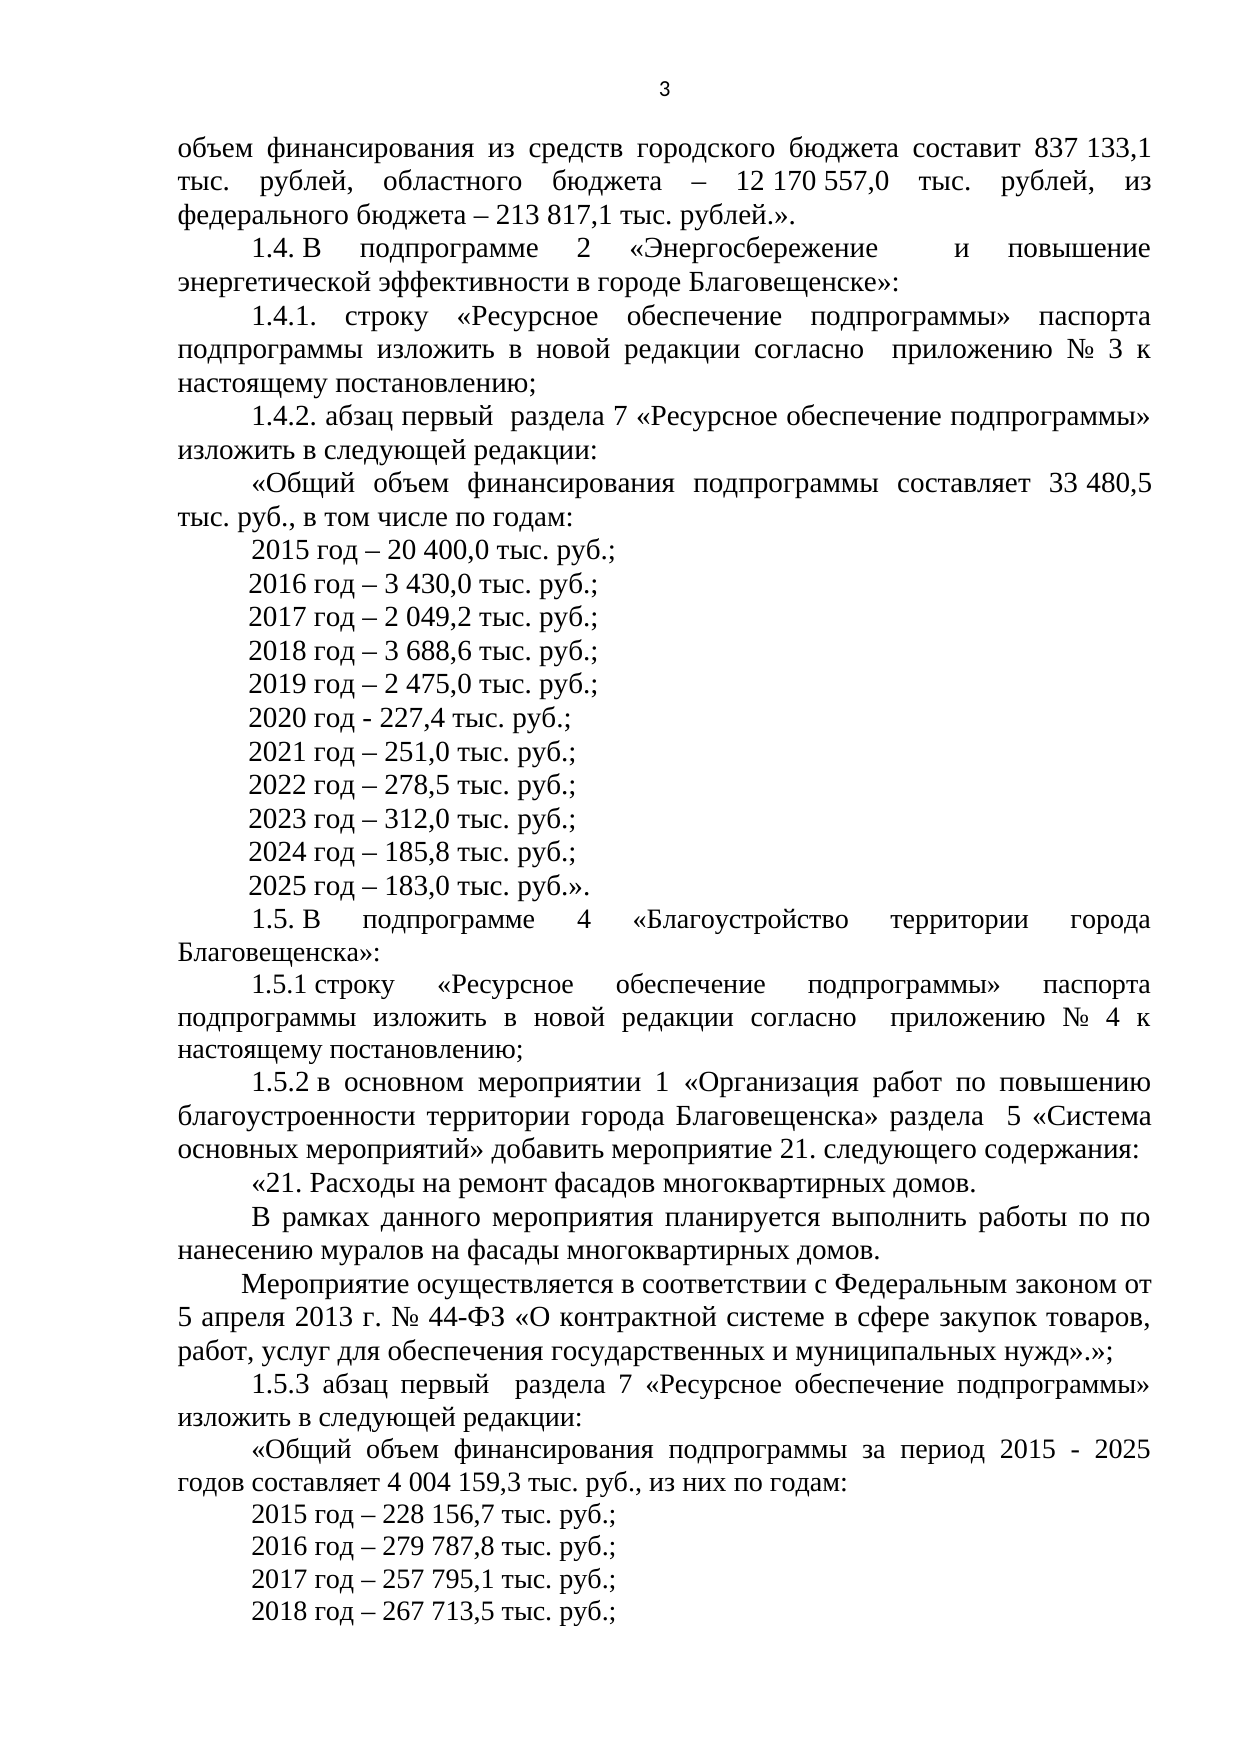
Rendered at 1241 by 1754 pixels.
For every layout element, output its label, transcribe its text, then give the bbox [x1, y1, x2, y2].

text 2020 год - 227,4 тыс. руб.; [177, 700, 1152, 734]
text 1.4. В подпрограмме 2 «Энергосбережение и повышение энергетической эффективности в городе Благовещенске»: [177, 231, 1152, 298]
text Мероприятие осуществляется в соответствии с Федеральным законом от 5 апреля 2013 г. № 44-ФЗ «О контрактной системе в сфере закупок товаров, работ, услуг для обеспечения государственных и муниципальных нужд».»; [177, 1266, 1152, 1366]
text 2017 год – 2 049,2 тыс. руб.; [177, 599, 1152, 633]
text «21. Расходы на ремонт фасадов многоквартирных домов. [177, 1165, 1152, 1199]
text 1.4.1. строку «Ресурсное обеспечение подпрограммы» паспорта подпрограммы изложить в новой редакции согласно приложению № 3 к настоящему постановлению; [177, 298, 1152, 398]
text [177, 130, 1152, 231]
text 2017 год – 257 795,1 тыс. руб.; [177, 1562, 1152, 1594]
text 2021 год – 251,0 тыс. руб.; [177, 734, 1152, 767]
text 1.5. В подпрограмме 4 «Благоустройство территории города Благовещенска»: [177, 901, 1152, 967]
text 2019 год – 2 475,0 тыс. руб.; [177, 667, 1152, 700]
text «Общий объем финансирования подпрограммы составляет 33 480,5 тыс. руб., в том числе по годам: [177, 465, 1152, 532]
text В рамках данного мероприятия планируется выполнить работы по по нанесению муралов на фасады многоквартирных домов. [177, 1199, 1152, 1266]
text 2018 год – 3 688,6 тыс. руб.; [177, 633, 1152, 667]
text 1.5.2 в основном мероприятии 1 «Организация работ по повышению благоустроенности территории города Благовещенска» раздела 5 «Система основных мероприятий» добавить мероприятие 21. следующего содержания: [177, 1064, 1152, 1165]
text 2022 год – 278,5 тыс. руб.; [177, 767, 1152, 801]
text 2015 год – 20 400,0 тыс. руб.; [177, 532, 1152, 566]
text 2018 год – 267 713,5 тыс. руб.; [177, 1594, 1152, 1627]
text 2016 год – 279 787,8 тыс. руб.; [177, 1529, 1152, 1562]
text 1.4.2. абзац первый раздела 7 «Ресурсное обеспечение подпрограммы» изложить в следующей редакции: [177, 398, 1152, 465]
text 2023 год – 312,0 тыс. руб.; [177, 801, 1152, 834]
text 2015 год – 228 156,7 тыс. руб.; [177, 1497, 1152, 1529]
text 2016 год – 3 430,0 тыс. руб.; [177, 566, 1152, 599]
text 1.5.3 абзац первый раздела 7 «Ресурсное обеспечение подпрограммы» изложить в следующей редакции: [177, 1366, 1152, 1432]
text «Общий объем финансирования подпрограммы за период 2015 - 2025 годов составляет 4 004 159,3 тыс. руб., из них по годам: [177, 1432, 1152, 1497]
text 2025 год – 183,0 тыс. руб.». [177, 868, 1152, 901]
text 2024 год – 185,8 тыс. руб.; [177, 834, 1152, 868]
text 1.5.1 строку «Ресурсное обеспечение подпрограммы» паспорта подпрограммы изложить в новой редакции согласно приложению № 4 к настоящему постановлению; [177, 967, 1152, 1064]
